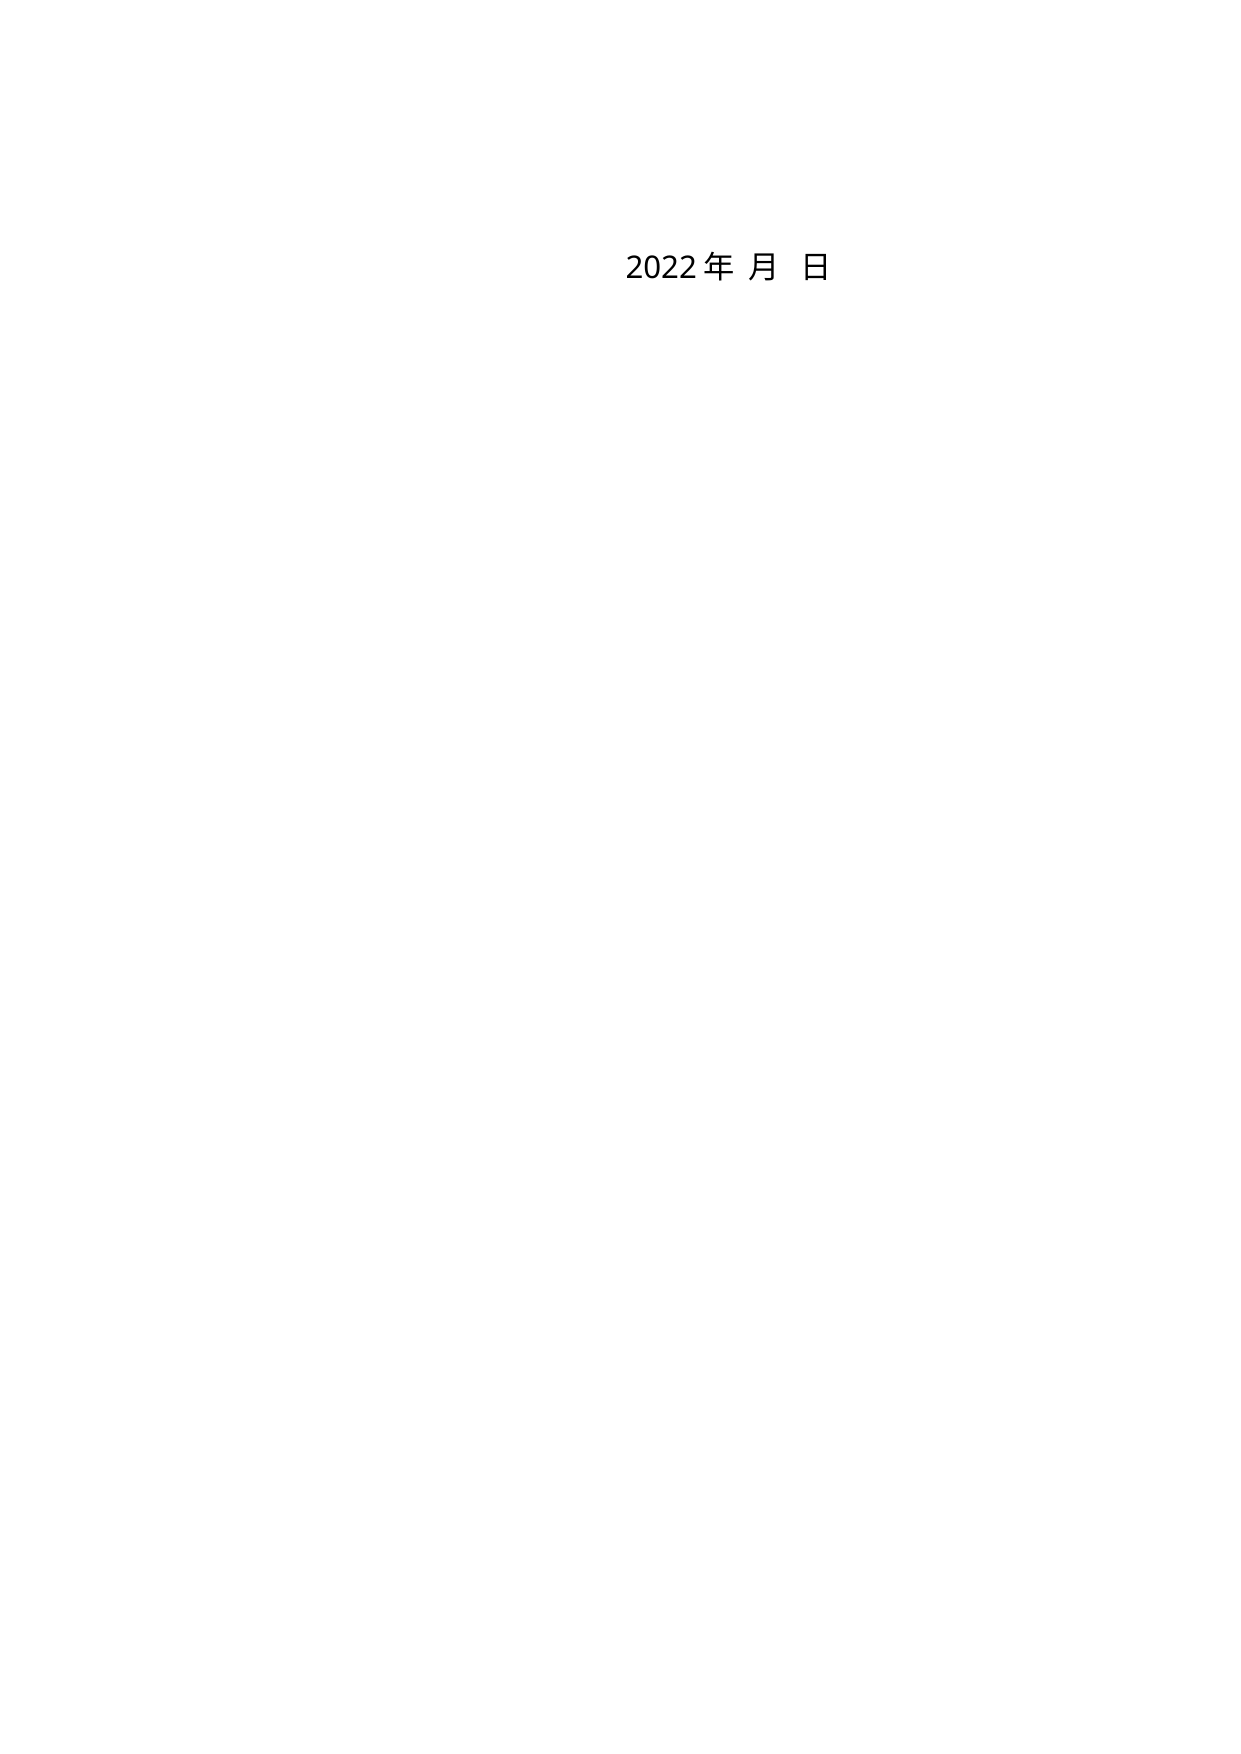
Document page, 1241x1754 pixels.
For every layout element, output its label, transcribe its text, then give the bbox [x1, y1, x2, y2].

text 2022年 月 日 [165, 233, 962, 298]
